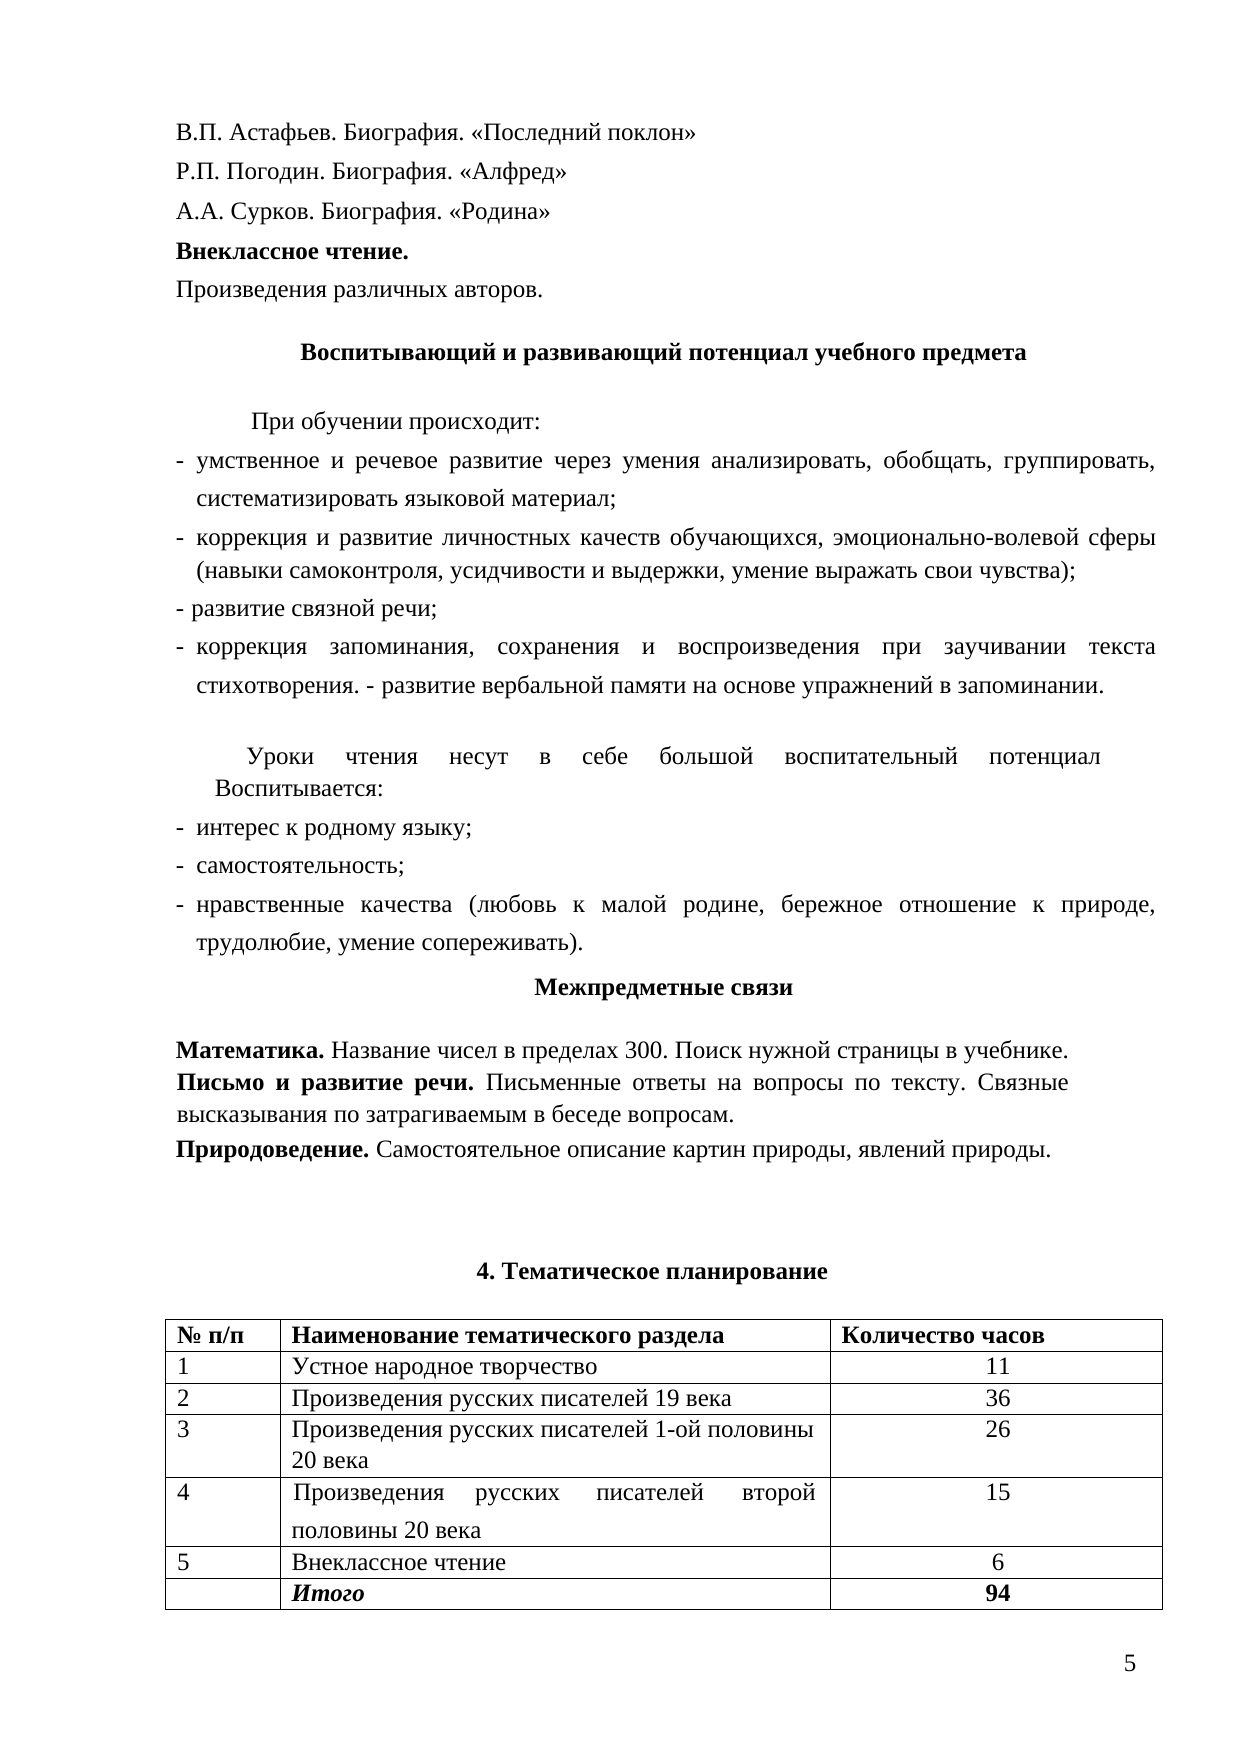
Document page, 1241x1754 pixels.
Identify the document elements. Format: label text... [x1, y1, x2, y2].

text Р.П. Погодин. Биография. «Алфред» [176, 156, 1157, 185]
table_cell 3 [166, 1415, 280, 1477]
table_cell 5 [166, 1547, 280, 1578]
list Тематическое планирование [251, 1256, 1054, 1285]
table_cell 6 [831, 1547, 1162, 1578]
table_cell 11 [831, 1352, 1162, 1382]
table_cell 26 [831, 1415, 1162, 1477]
table_cell Произведения русских писателей второй половины 20 века [281, 1478, 830, 1546]
text - развитие связной речи; [176, 593, 1157, 622]
table_header Количество часов [831, 1320, 1162, 1351]
text Межпредметные связи [132, 972, 1196, 1001]
table_cell 15 [831, 1478, 1162, 1546]
list умственное и речевое развитие через умения анализировать, обобщать, группировать, систематизировать языковой материал; [176, 445, 1157, 512]
list коррекция и развитие личностных качеств обучающихся, эмоционально-волевой сферы (навыки самоконтроля, усидчивости и выдержки, умение выражать свои чувства); [176, 522, 1157, 584]
table_cell 94 [831, 1579, 1162, 1609]
text Математика. Название чисел в пределах 300. Поиск нужной страницы в учебнике. Письмо и развитие речи. Письменные ответы на вопросы по тексту. Связные высказывания по затрагиваемым в беседе вопросам. [176, 1035, 1069, 1128]
text В.П. Астафьев. Биография. «Последний поклон» [176, 117, 1157, 145]
table_cell Устное народное творчество [281, 1352, 830, 1382]
list интерес к родному языку; [176, 812, 1157, 840]
text А.А. Сурков. Биография. «Родина» [176, 196, 1157, 225]
table_cell Произведения русских писателей 19 века [281, 1384, 830, 1414]
table_header Наименование тематического раздела [281, 1320, 830, 1351]
text Внеклассное чтение. [176, 236, 1196, 265]
table_cell Произведения русских писателей 1-ой половины 20 века [281, 1415, 830, 1477]
text Уроки чтения несут в себе большой воспитательный потенциал Воспитывается: [214, 741, 1102, 802]
table_cell [166, 1579, 280, 1609]
text Воспитывающий и развивающий потенциал учебного предмета [132, 337, 1195, 366]
table_cell 36 [831, 1384, 1162, 1414]
table_cell Итого [281, 1579, 830, 1609]
text При обучении происходит: [251, 406, 1157, 435]
table_cell 2 [166, 1384, 280, 1414]
list самостоятельность; [176, 850, 1157, 879]
list коррекция запоминания, сохранения и воспроизведения при заучивании текста стихотворения. - развитие вербальной памяти на основе упражнений в запоминании. [176, 631, 1157, 698]
text Произведения различных авторов. [176, 274, 1157, 303]
table_cell 1 [166, 1352, 280, 1382]
table_cell 4 [166, 1478, 280, 1546]
text Природоведение. Самостоятельное описание картин природы, явлений природы. [176, 1134, 1069, 1162]
table_header № п/п [166, 1320, 280, 1351]
table_cell Внеклассное чтение [281, 1547, 830, 1578]
list нравственные качества (любовь к малой родине, бережное отношение к природе, трудолюбие, умение сопереживать). [176, 889, 1157, 956]
